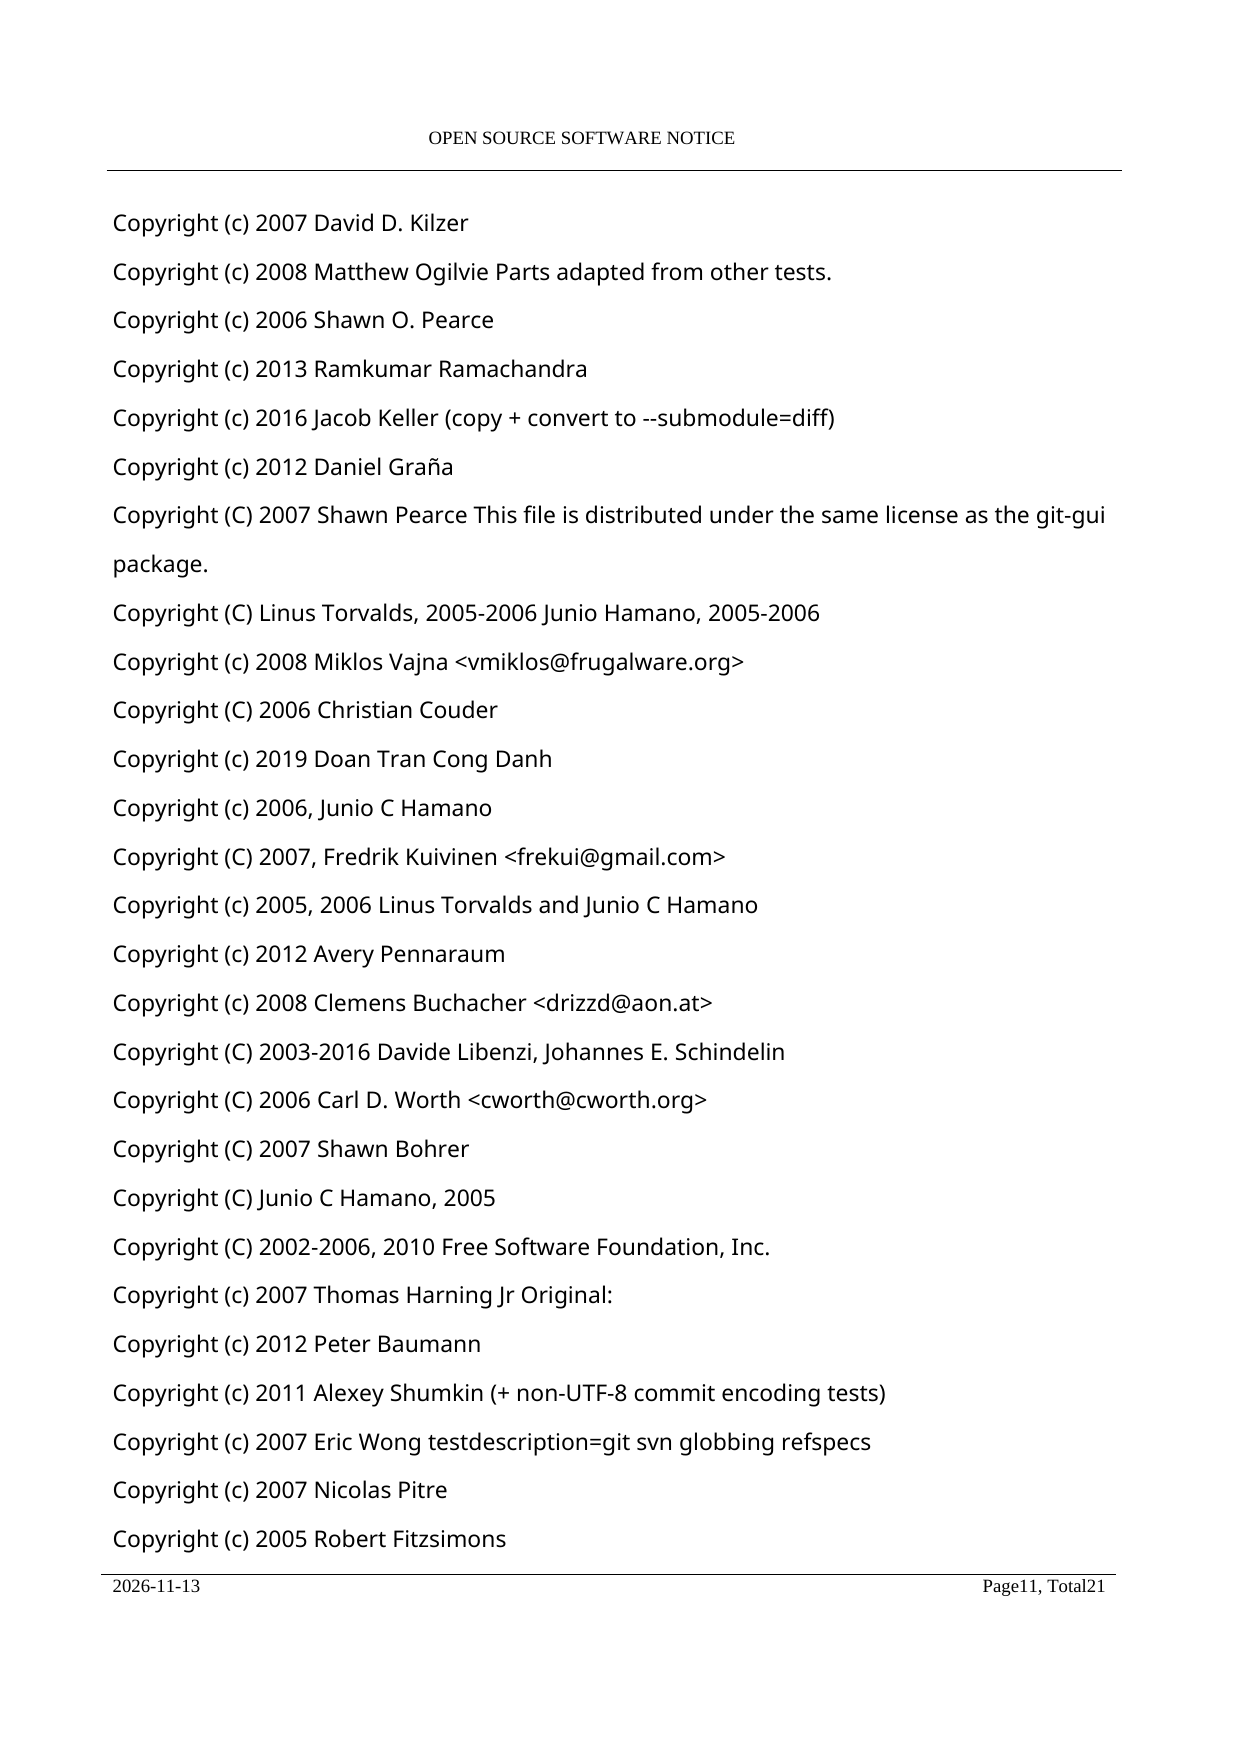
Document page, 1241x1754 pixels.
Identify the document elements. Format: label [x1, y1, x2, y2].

text [112, 206, 1128, 1555]
